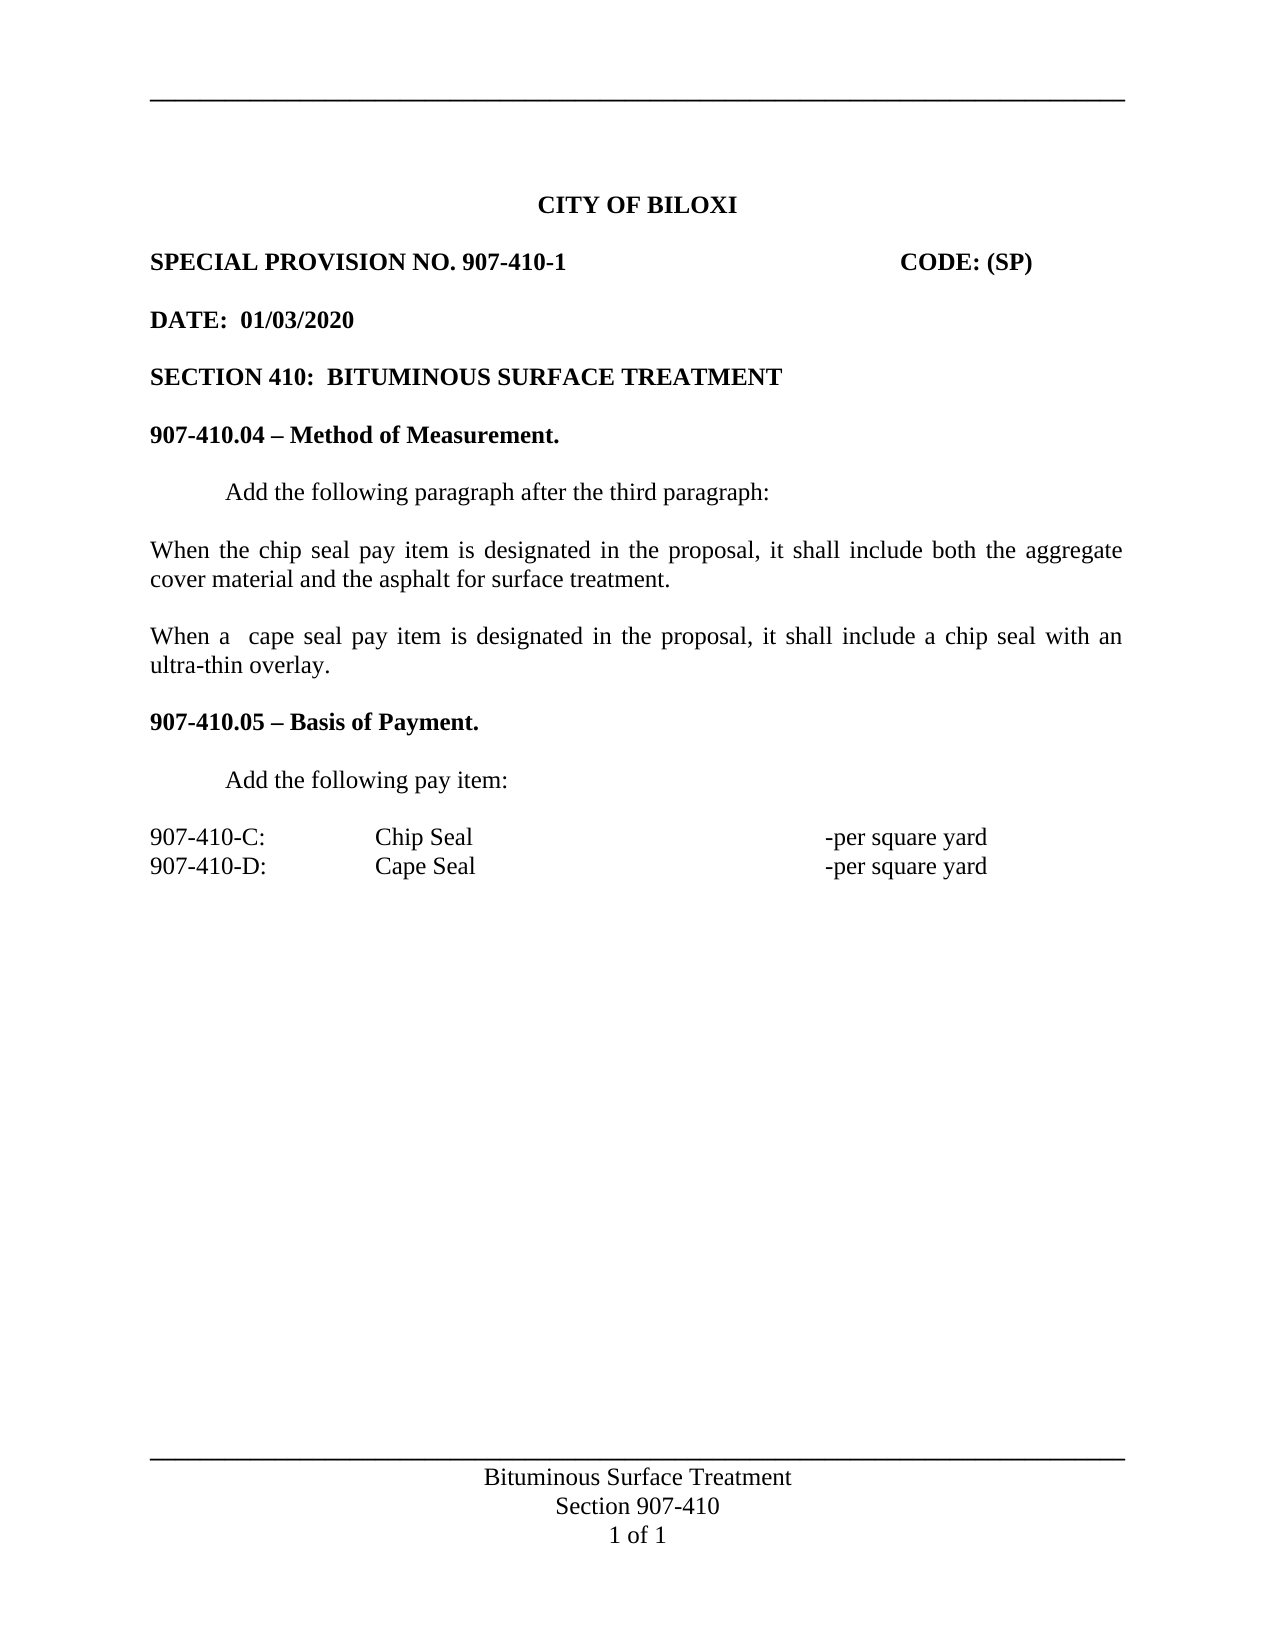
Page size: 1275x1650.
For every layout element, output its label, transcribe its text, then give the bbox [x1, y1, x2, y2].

text When the chip seal pay item is designated in the proposal, it shall include both the aggregate cover material and the asphalt for surface treatment. [150, 535, 1125, 592]
text DATE: 01/03/2020 [150, 305, 1125, 334]
text 907-410-D: Cape Seal -per square yard [150, 851, 1125, 880]
text Add the following pay item: [150, 765, 1125, 794]
text 907-410.04 – Method of Measurement. [150, 420, 1125, 449]
text Add the following paragraph after the third paragraph: [150, 477, 1125, 506]
text CITY OF BILOXI [150, 190, 1125, 219]
text When a cape seal pay item is designated in the proposal, it shall include a chip seal with an ultra-thin overlay. [150, 621, 1125, 679]
text SPECIAL PROVISION NO. 907-410-1 CODE: (SP) [150, 247, 1125, 276]
text SECTION 410: BITUMINOUS SURFACE TREATMENT [150, 362, 1125, 391]
text 907-410-C: Chip Seal -per square yard [150, 822, 1125, 851]
text 907-410.05 – Basis of Payment. [150, 707, 1125, 736]
